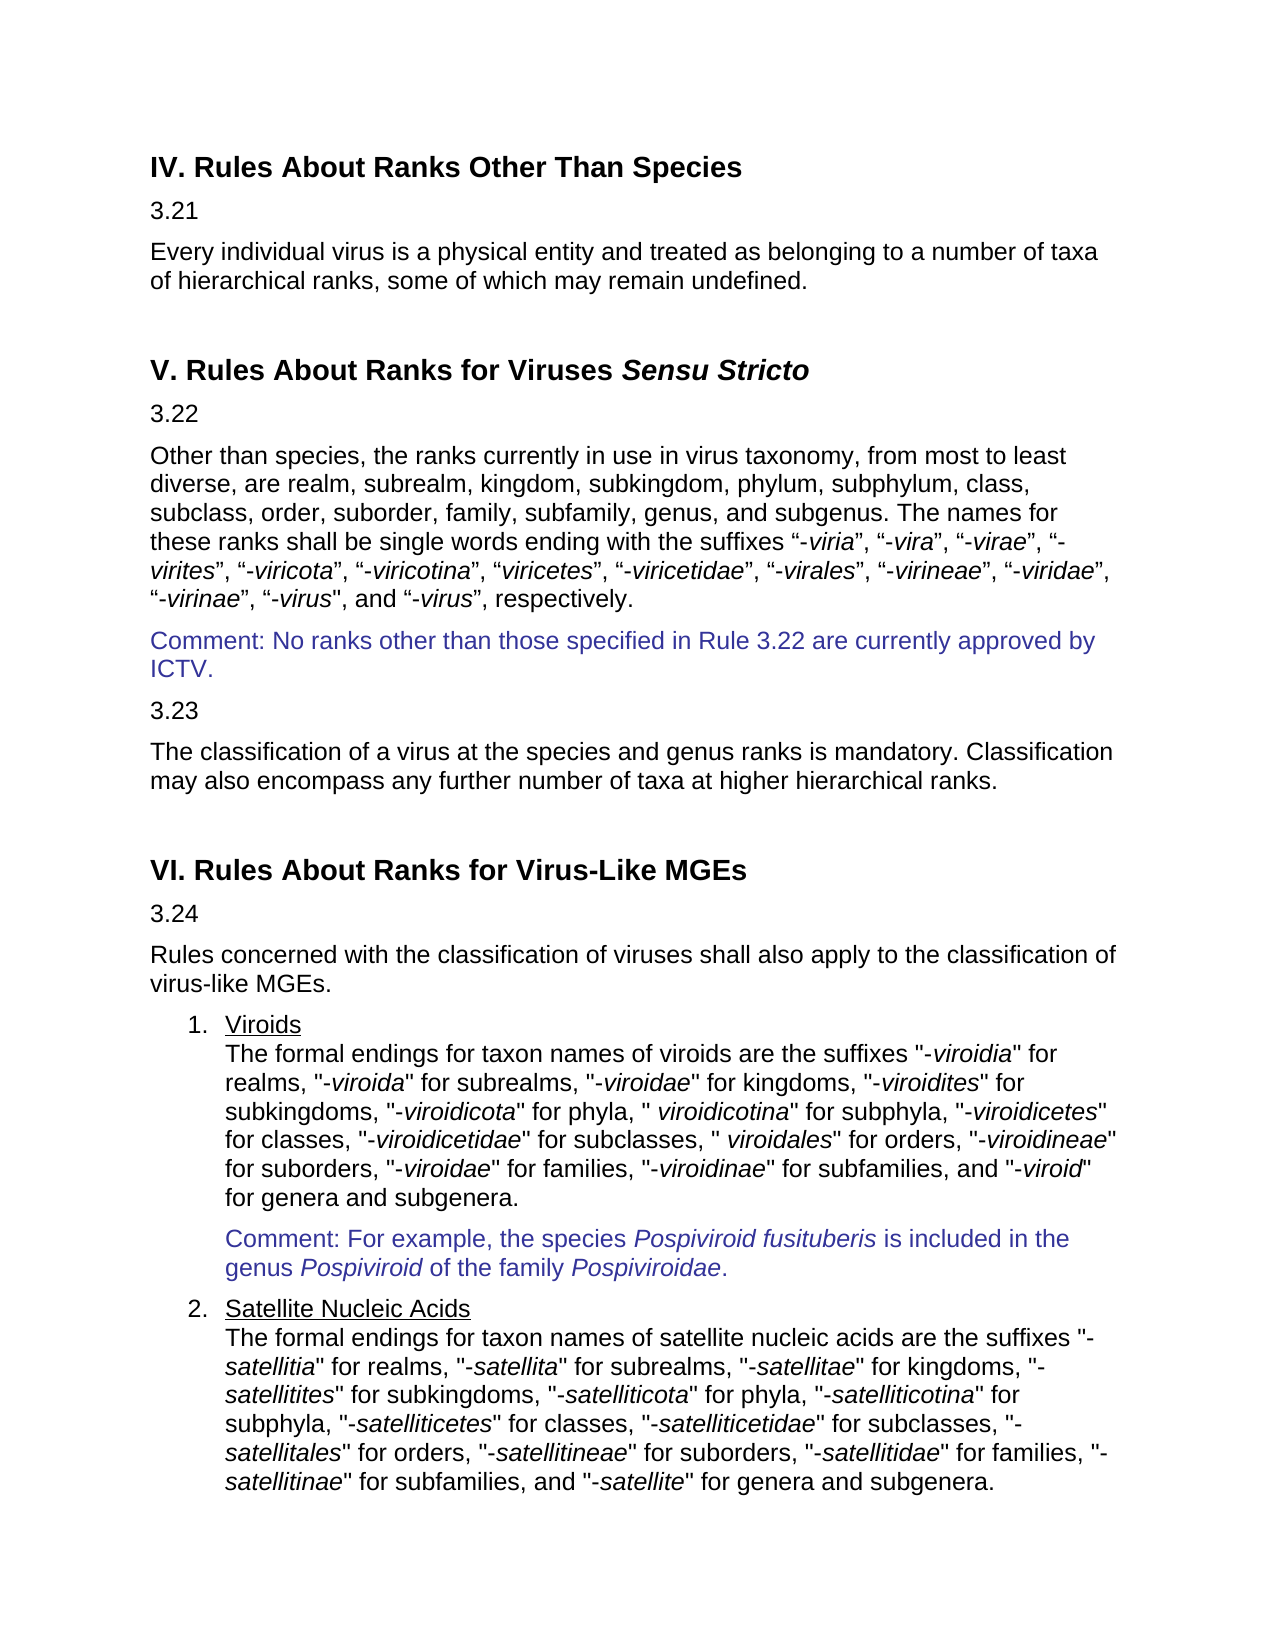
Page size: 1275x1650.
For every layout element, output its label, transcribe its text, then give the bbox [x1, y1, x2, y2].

text Comment: For example, the species Pospiviroid fusituberis is included in the genus Pospiviroid of the family Pospiviroidae. [225, 1224, 1125, 1281]
list Satellite Nucleic Acids The formal endings for taxon names of satellite nucleic acids are the suffixes "-satellitia" for realms, "-satellita" for subrealms, "-satellitae" for kingdoms, "-satellitites" for subkingdoms, "-satelliticota" for phyla, "-satelliticotina" for subphyla, "-satelliticetes" for classes, "-satelliticetidae" for subclasses, "-satellitales" for orders, "-satellitineae" for suborders, "-satellitidae" for families, "-satellitinae" for subfamilies, and "-satellite" for genera and subgenera. [187, 1294, 1125, 1495]
text 3.24 [150, 899, 1125, 928]
text 3.23 [150, 696, 1125, 724]
text Comment: No ranks other than those specified in Rule 3.22 are currently approved by ICTV. [150, 626, 1125, 683]
text VI. Rules About Ranks for Virus-Like MGEs [150, 853, 1125, 886]
text The classification of a virus at the species and genus ranks is mandatory. Classification may also encompass any further number of taxa at higher hierarchical ranks. [150, 737, 1125, 794]
text 3.22 [150, 399, 1125, 428]
text Every individual virus is a physical entity and treated as belonging to a number of taxa of hierarchical ranks, some of which may remain undefined. [150, 237, 1125, 295]
text Rules concerned with the classification of viruses shall also apply to the classification of virus-like MGEs. [150, 940, 1125, 998]
list Viroids The formal endings for taxon names of viroids are the suffixes "-viroidia" for realms, "-viroida" for subrealms, "-viroidae" for kingdoms, "-viroidites" for subkingdoms, "-viroidicota" for phyla, " viroidicotina" for subphyla, "-viroidicetes" for classes, "-viroidicetidae" for subclasses, " viroidales" for orders, "-viroidineae" for suborders, "-viroidae" for families, "-viroidinae" for subfamilies, and "-viroid" for genera and subgenera. [187, 1010, 1125, 1211]
text 3.21 [150, 196, 1125, 225]
text IV. Rules About Ranks Other Than Species [150, 150, 1125, 183]
text V. Rules About Ranks for Viruses Sensu Stricto [150, 353, 1125, 387]
text Other than species, the ranks currently in use in virus taxonomy, from most to least diverse, are realm, subrealm, kingdom, subkingdom, phylum, subphylum, class, subclass, order, suborder, family, subfamily, genus, and subgenus. The names for these ranks shall be single words ending with the suffixes “-viria”, “-vira”, “-virae”, “-virites”, “-viricota”, “-viricotina”, “viricetes”, “-viricetidae”, “-virales”, “-virineae”, “-viridae”, “-virinae”, “-virus", and “-virus”, respectively. [150, 441, 1125, 613]
